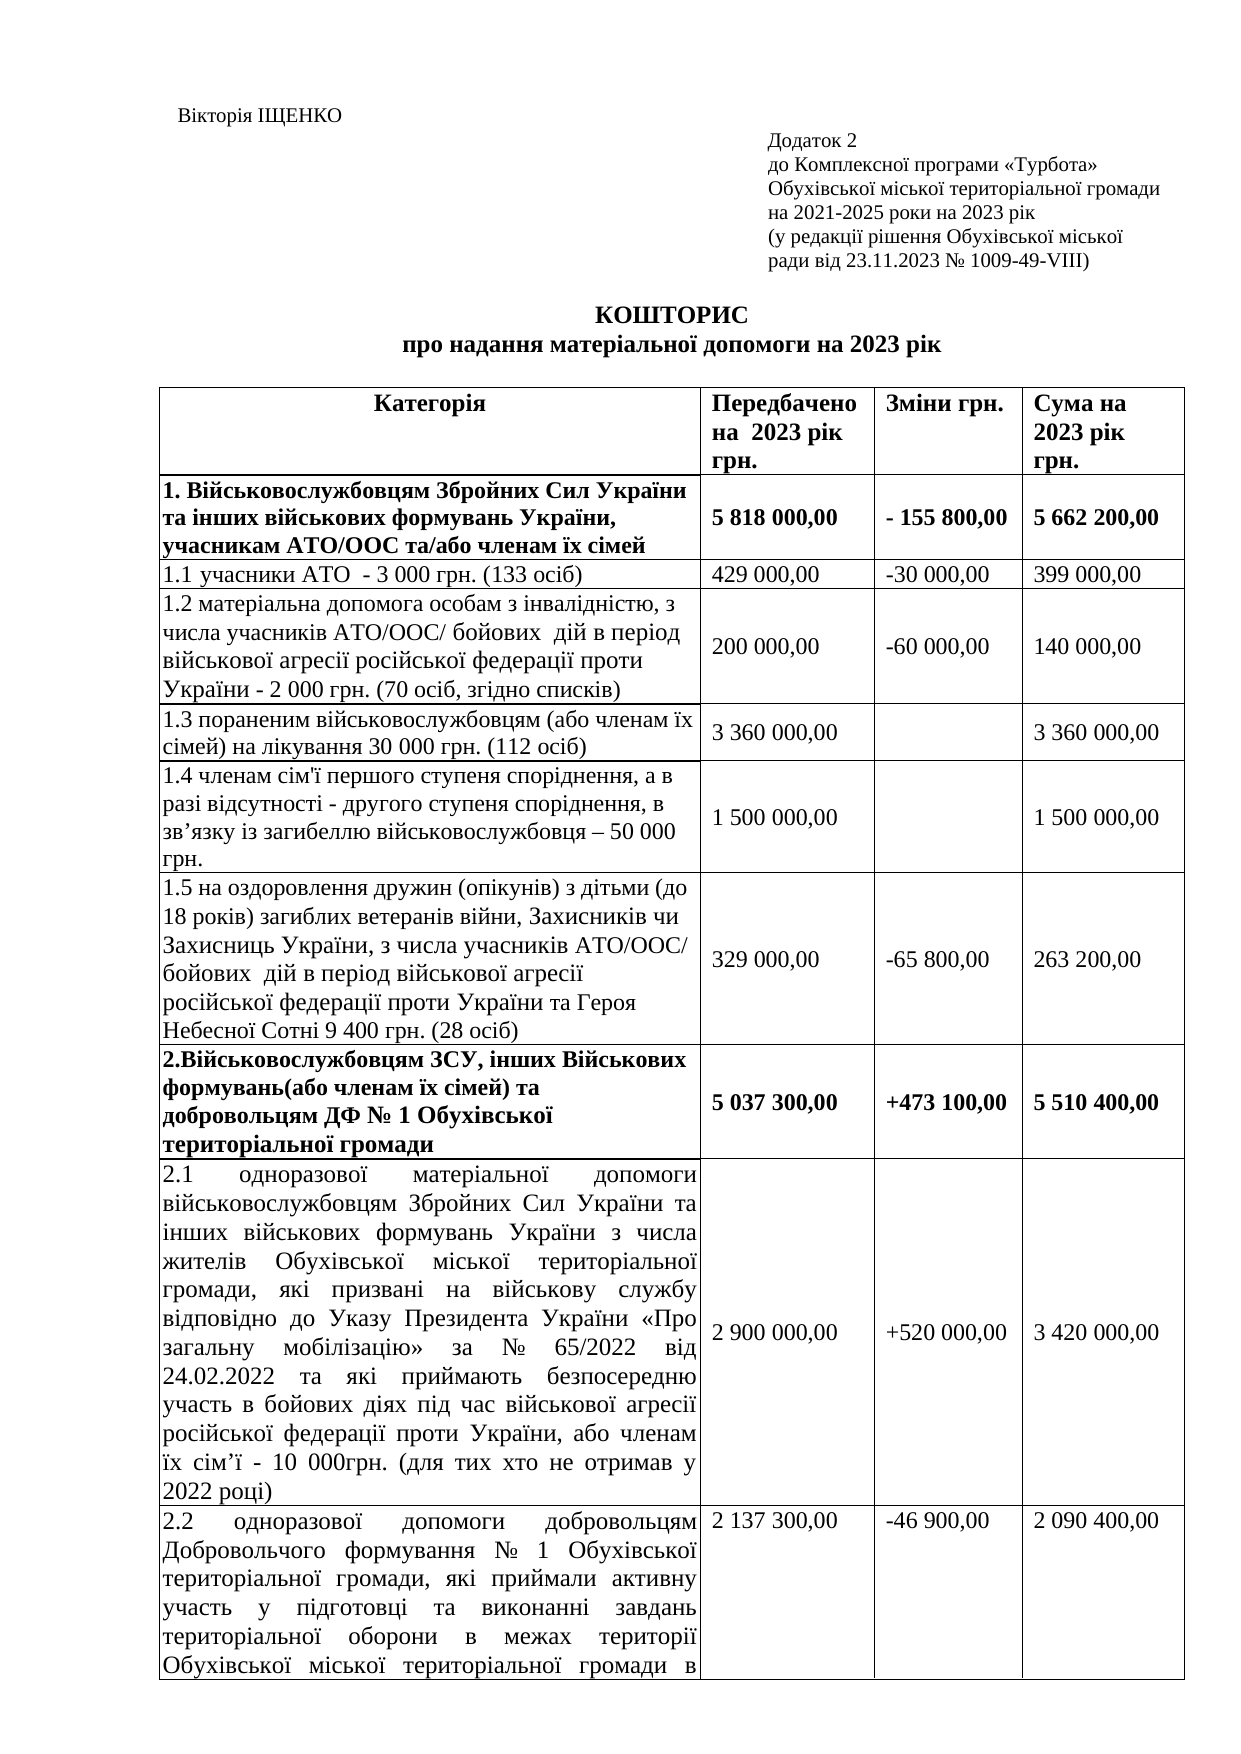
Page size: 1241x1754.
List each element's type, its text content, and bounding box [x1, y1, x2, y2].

table_cell 429 000,00 [701, 560, 874, 588]
table_cell 1.3 пораненим військовослужбовцям (або членам їх сімей) на лікування 30 000 грн. (112 осіб) [160, 705, 700, 760]
table_cell 1 500 000,00 [1023, 761, 1184, 872]
table_cell 1.5 на оздоровлення дружин (опікунів) з дітьми (до 18 років) загиблих ветеранів війни, Захисників чи Захисниць України, з числа учасників АТО/ООС/ бойових дій в період військової агресії російської федерації проти України та Героя Небесної Сотні 9 400 грн. (28 осіб) [160, 873, 700, 1044]
table_cell [875, 704, 1022, 760]
table_cell 5 818 000,00 [701, 475, 874, 558]
table_cell 200 000,00 [701, 589, 874, 703]
table_cell -65 800,00 [875, 873, 1022, 1044]
table_cell 1. Військовослужбовцям Збройних Сил України та інших військових формувань України, учасникам АТО/ООС та/або членам їх сімей [160, 476, 700, 558]
table_cell -46 900,00 [875, 1506, 1022, 1678]
text до Комплексної програми «Турбота» Обухівської міської територіальної громади на 2021-2025 роки на 2023 рік [768, 152, 1167, 224]
text КОШТОРИС [177, 301, 1167, 329]
table_cell 3 420 000,00 [1023, 1159, 1184, 1504]
table_cell 1.4 членам сім'ї першого ступеня споріднення, а в разі відсутності - другого ступеня споріднення, в зв’язку із загибеллю військовослужбовця – 50 000 грн. [160, 762, 700, 872]
table_cell 2 137 300,00 [701, 1506, 874, 1678]
table_cell - 155 800,00 [875, 475, 1022, 558]
table_cell 263 200,00 [1023, 873, 1184, 1044]
text про надання матеріальної допомоги на 2023 рік [177, 329, 1167, 358]
table_cell -30 000,00 [875, 560, 1022, 588]
table_cell 2 900 000,00 [701, 1159, 874, 1504]
table_cell +473 100,00 [875, 1045, 1022, 1158]
table_cell 140 000,00 [1023, 589, 1184, 703]
table_cell [875, 761, 1022, 872]
table_header Категорія [160, 388, 700, 474]
text Вікторія ІЩЕНКО [177, 103, 1152, 127]
table_cell 1.2 матеріальна допомога особам з інвалідністю, з числа учасників АТО/ООС/ бойових дій в період військової агресії російської федерації проти України - 2 000 грн. (70 осіб, згідно списків) [160, 589, 700, 703]
table_cell +520 000,00 [875, 1159, 1022, 1504]
table_cell 5 037 300,00 [701, 1045, 874, 1158]
table_cell 2 090 400,00 [1023, 1506, 1184, 1678]
table_cell 1 500 000,00 [701, 761, 874, 872]
text Додаток 2 [693, 127, 1167, 152]
table_cell 5 662 200,00 [1023, 475, 1184, 558]
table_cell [160, 1506, 700, 1678]
table_cell 3 360 000,00 [701, 704, 874, 760]
table_header Сума на 2023 рік грн. [1023, 388, 1184, 474]
table_cell 2.Військовослужбовцям ЗСУ, інших Військових формувань(або членам їх сімей) та добровольцям ДФ № 1 Обухівської територіальної громади [160, 1045, 700, 1158]
table_cell 399 000,00 [1023, 560, 1184, 588]
table_cell учасники АТО - 3 000 грн. (133 осіб) [160, 560, 700, 588]
table_header Зміни грн. [875, 388, 1022, 474]
table_cell 329 000,00 [701, 873, 874, 1044]
table_cell 2.1 одноразової матеріальної допомоги військовослужбовцям Збройних Сил України та інших військових формувань України з числа жителів Обухівської міської територіальної громади, які призвані на військову службу відповідно до Указу Президента України «Про загальну мобілізацію» за № 65/2022 від 24.02.2022 та які приймають безпосередню участь в бойових діях під час військової агресії російської федерації проти України, або членам їх сім’ї - 10 000грн. (для тих хто не отримав у 2022 році) [160, 1160, 700, 1504]
table_cell 5 510 400,00 [1023, 1045, 1184, 1158]
table_cell 3 360 000,00 [1023, 704, 1184, 760]
table_cell -60 000,00 [875, 589, 1022, 703]
text (у редакції рішення Обухівської міської ради від 23.11.2023 № 1009-49-VIII) [768, 224, 1167, 272]
table_header Передбачено на 2023 рік грн. [701, 388, 874, 474]
